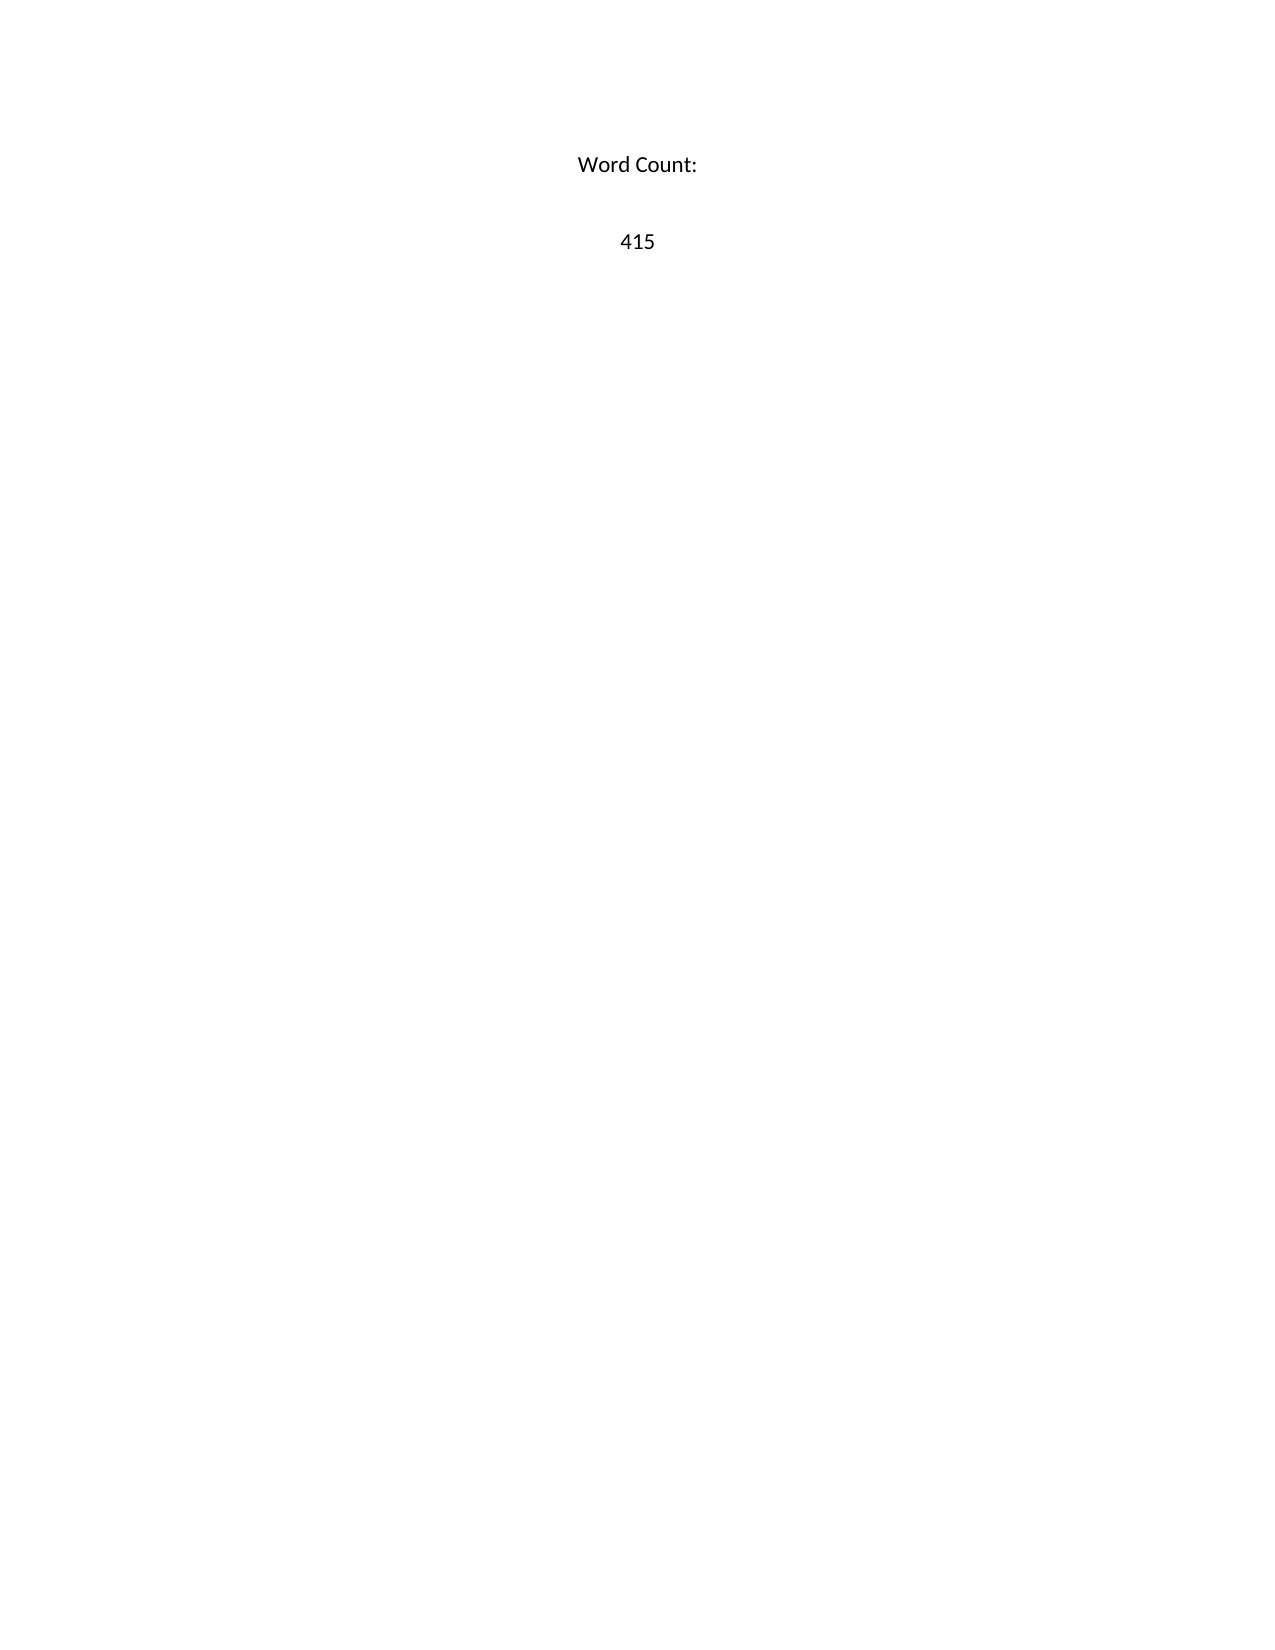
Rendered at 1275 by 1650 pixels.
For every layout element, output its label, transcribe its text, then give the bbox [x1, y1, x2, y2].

text Word Count: [150, 150, 1125, 178]
text 415 [150, 227, 1125, 255]
